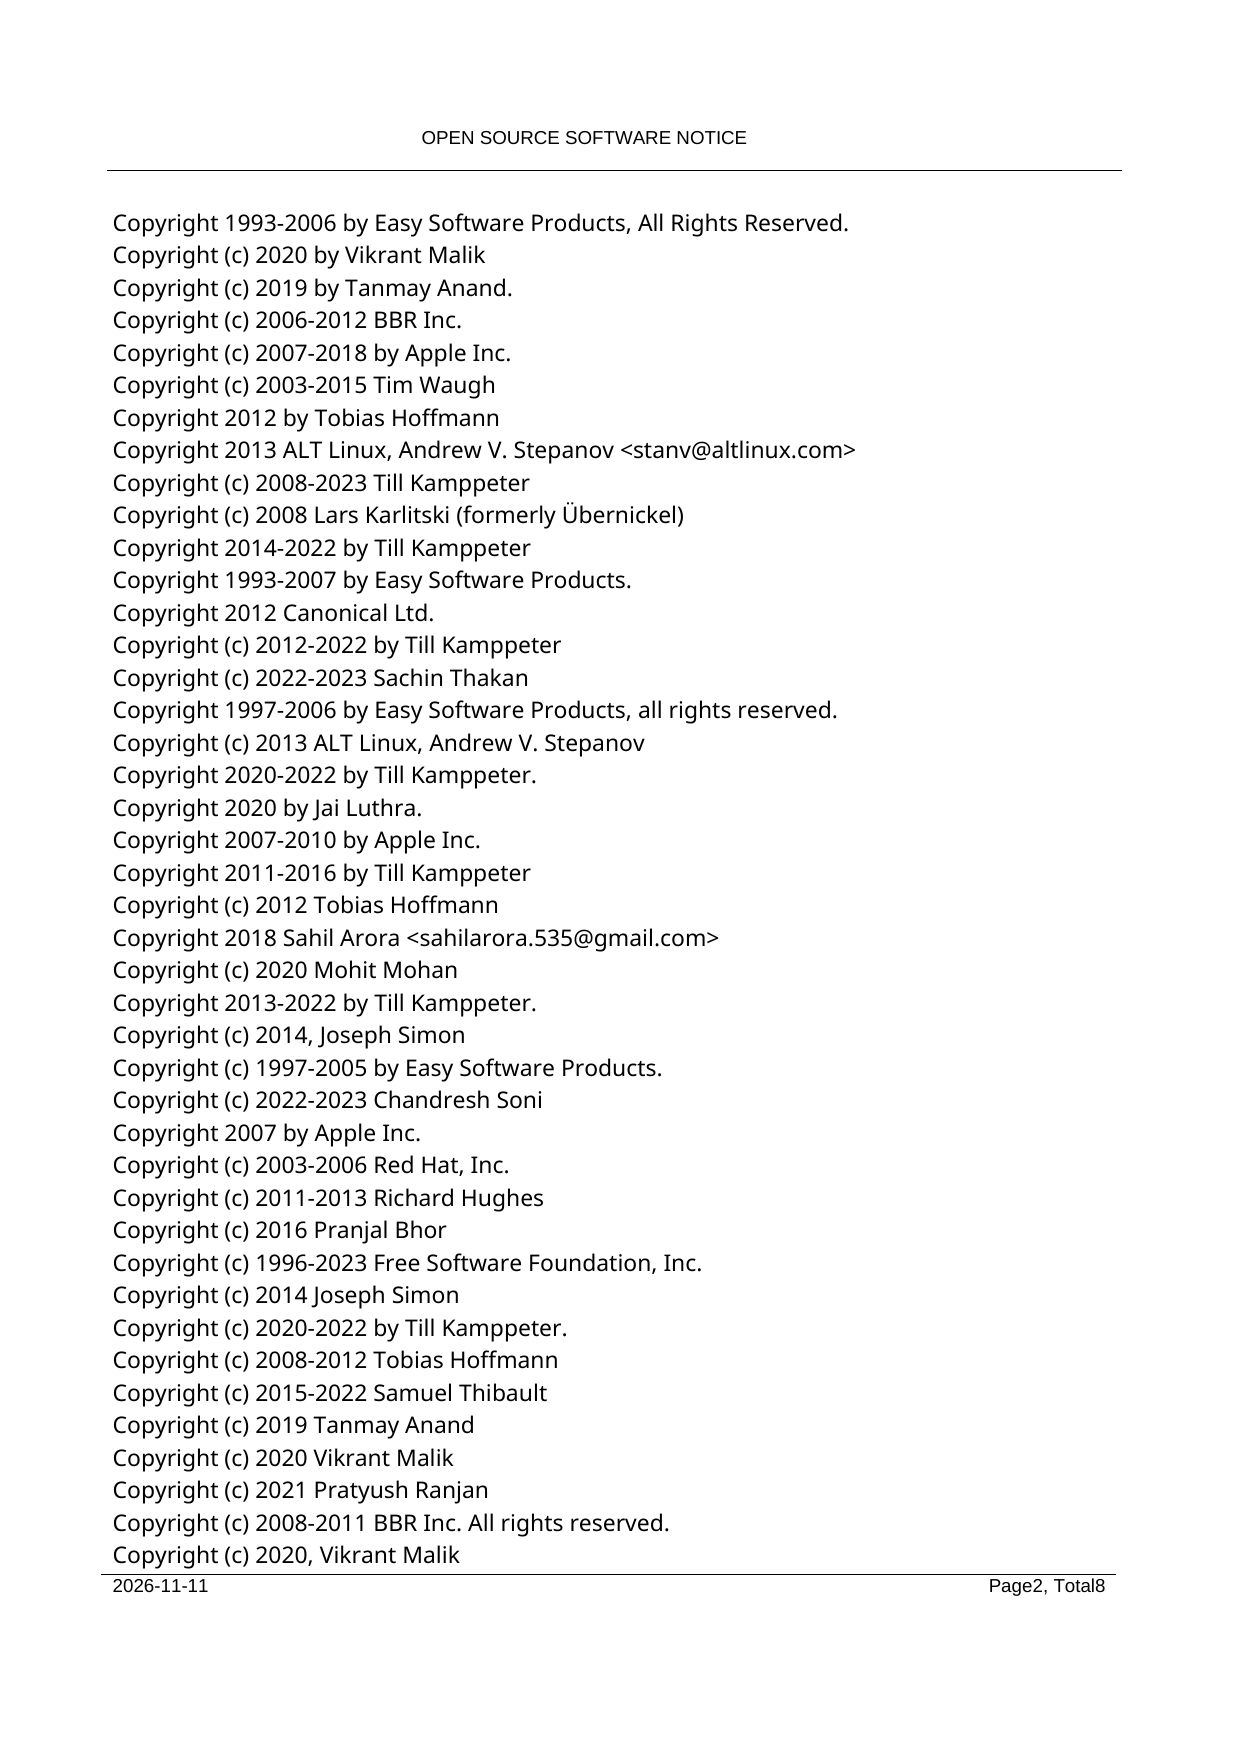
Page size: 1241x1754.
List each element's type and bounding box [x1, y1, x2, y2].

text [112, 206, 1128, 1571]
